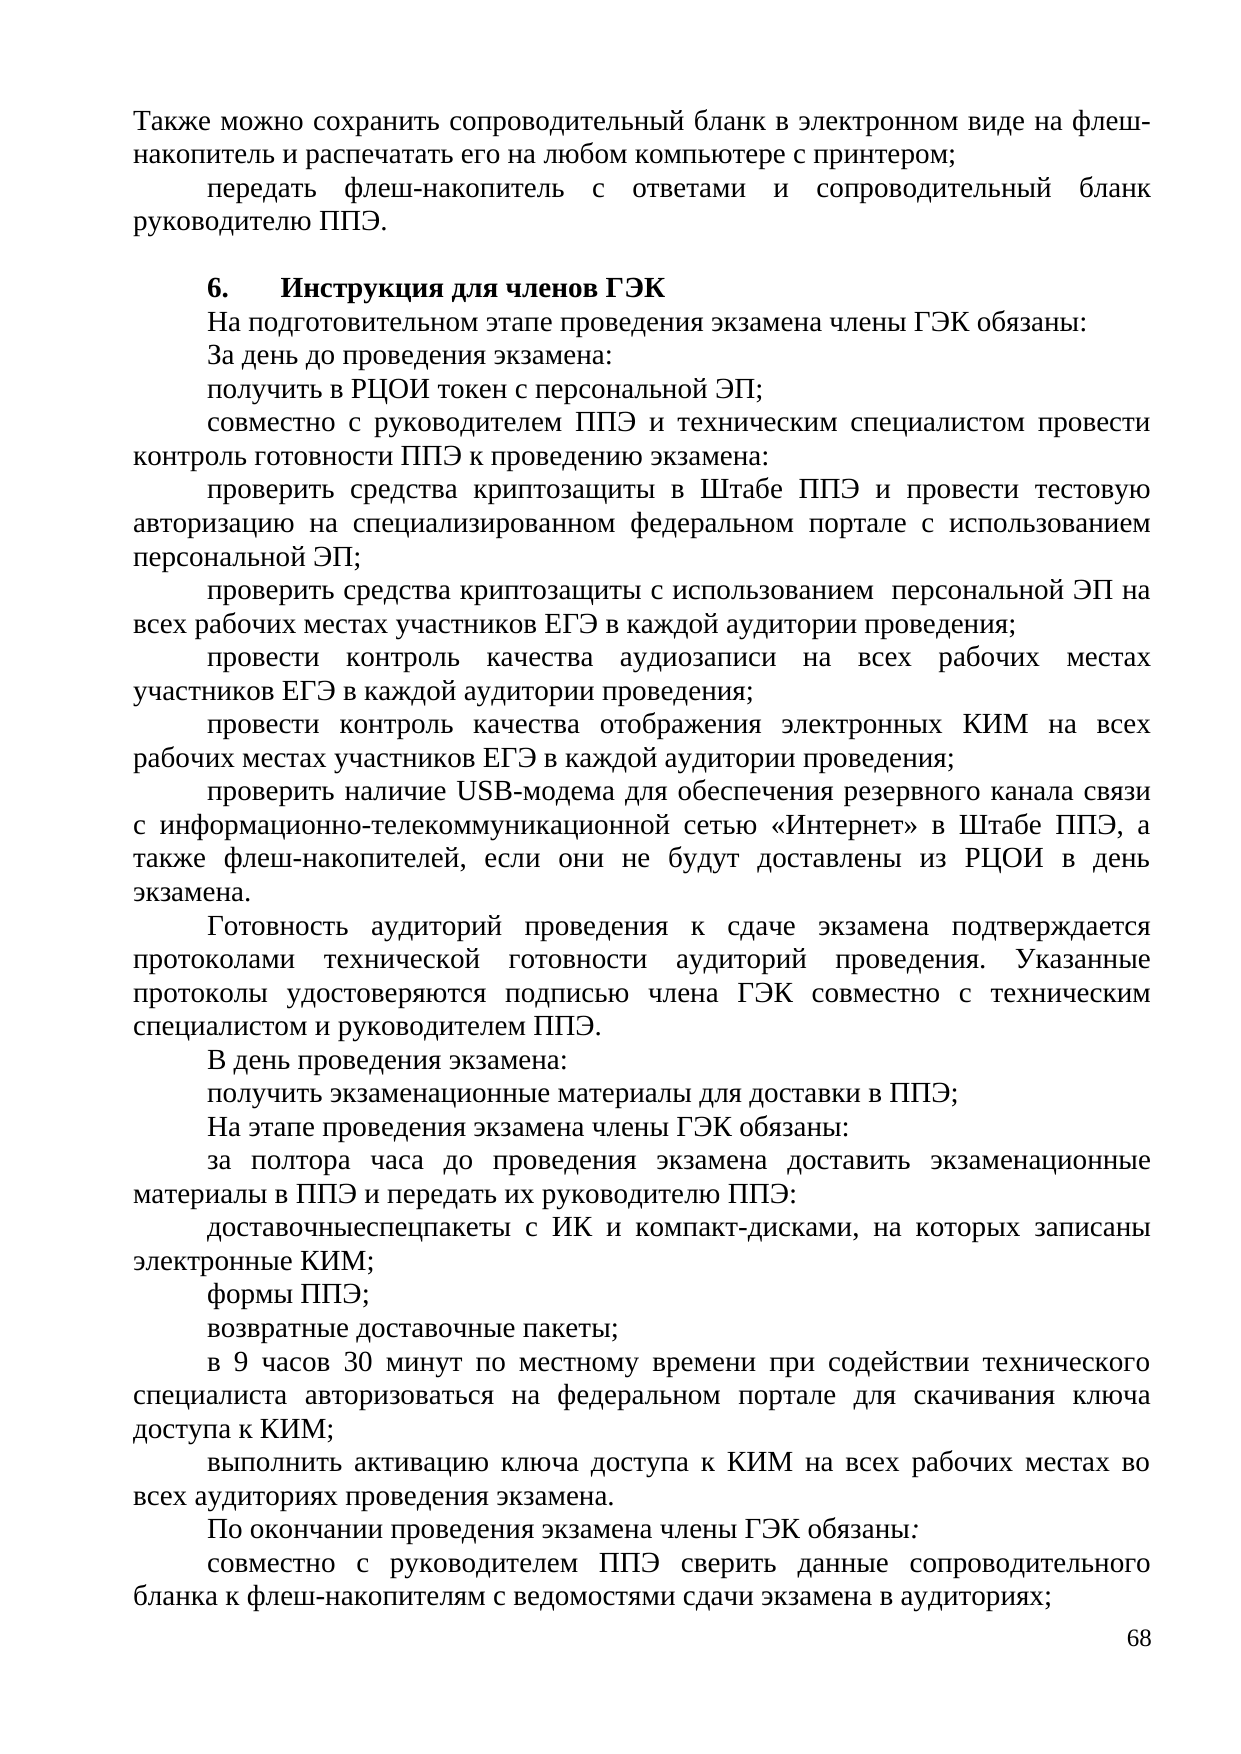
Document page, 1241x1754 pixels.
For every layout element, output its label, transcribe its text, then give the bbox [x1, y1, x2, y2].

list Инструкция для членов ГЭК [133, 270, 1152, 304]
text за полтора часа до проведения экзамена доставить экзаменационные материалы в ППЭ и передать их руководителю ППЭ: [133, 1142, 1152, 1209]
text проверить средства криптозащиты с использованием персональной ЭП на всех рабочих местах участников ЕГЭ в каждой аудитории проведения; [133, 572, 1152, 639]
text провести контроль качества аудиозаписи на всех рабочих местах участников ЕГЭ в каждой аудитории проведения; [133, 639, 1152, 706]
text передать флеш-накопитель с ответами и сопроводительный бланк руководителю ППЭ. [133, 170, 1152, 237]
text За день до проведения экзамена: [133, 337, 1152, 371]
text провести контроль качества отображения электронных КИМ на всех рабочих местах участников ЕГЭ в каждой аудитории проведения; [133, 706, 1152, 773]
text формы ППЭ; [133, 1277, 1152, 1310]
text В день проведения экзамена: [133, 1042, 1152, 1075]
text получить экзаменационные материалы для доставки в ППЭ; [133, 1075, 1152, 1109]
text выполнить активацию ключа доступа к КИМ на всех рабочих местах во всех аудиториях проведения экзамена. [133, 1444, 1152, 1511]
text Готовность аудиторий проведения к сдаче экзамена подтверждается протоколами технической готовности аудиторий проведения. Указанные протоколы удостоверяются подписью члена ГЭК совместно с техническим специалистом и руководителем ППЭ. [133, 908, 1152, 1042]
text в 9 часов 30 минут по местному времени при содействии технического специалиста авторизоваться на федеральном портале для скачивания ключа доступа к КИМ; [133, 1344, 1152, 1444]
text совместно с руководителем ППЭ сверить данные сопроводительного бланка к флеш-накопителям с ведомостями сдачи экзамена в аудиториях; [133, 1545, 1152, 1612]
text По окончании проведения экзамена члены ГЭК обязаны: [133, 1511, 1152, 1545]
text На этапе проведения экзамена члены ГЭК обязаны: [133, 1109, 1152, 1142]
text возвратные доставочные пакеты; [133, 1310, 1152, 1344]
text доставочныеспецпакеты с ИК и компакт-дисками, на которых записаны электронные КИМ; [133, 1209, 1152, 1277]
text получить в РЦОИ токен с персональной ЭП; [133, 371, 1152, 404]
text проверить наличие USB-модема для обеспечения резервного канала связи с информационно-телекоммуникационной сетью «Интернет» в Штабе ППЭ, а также флеш-накопителей, если они не будут доставлены из РЦОИ в день экзамена. [133, 773, 1152, 908]
text проверить средства криптозащиты в Штабе ППЭ и провести тестовую авторизацию на специализированном федеральном портале с использованием персональной ЭП; [133, 472, 1152, 572]
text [133, 103, 1152, 170]
text совместно с руководителем ППЭ и техническим специалистом провести контроль готовности ППЭ к проведению экзамена: [133, 404, 1152, 472]
text На подготовительном этапе проведения экзамена члены ГЭК обязаны: [133, 304, 1152, 337]
